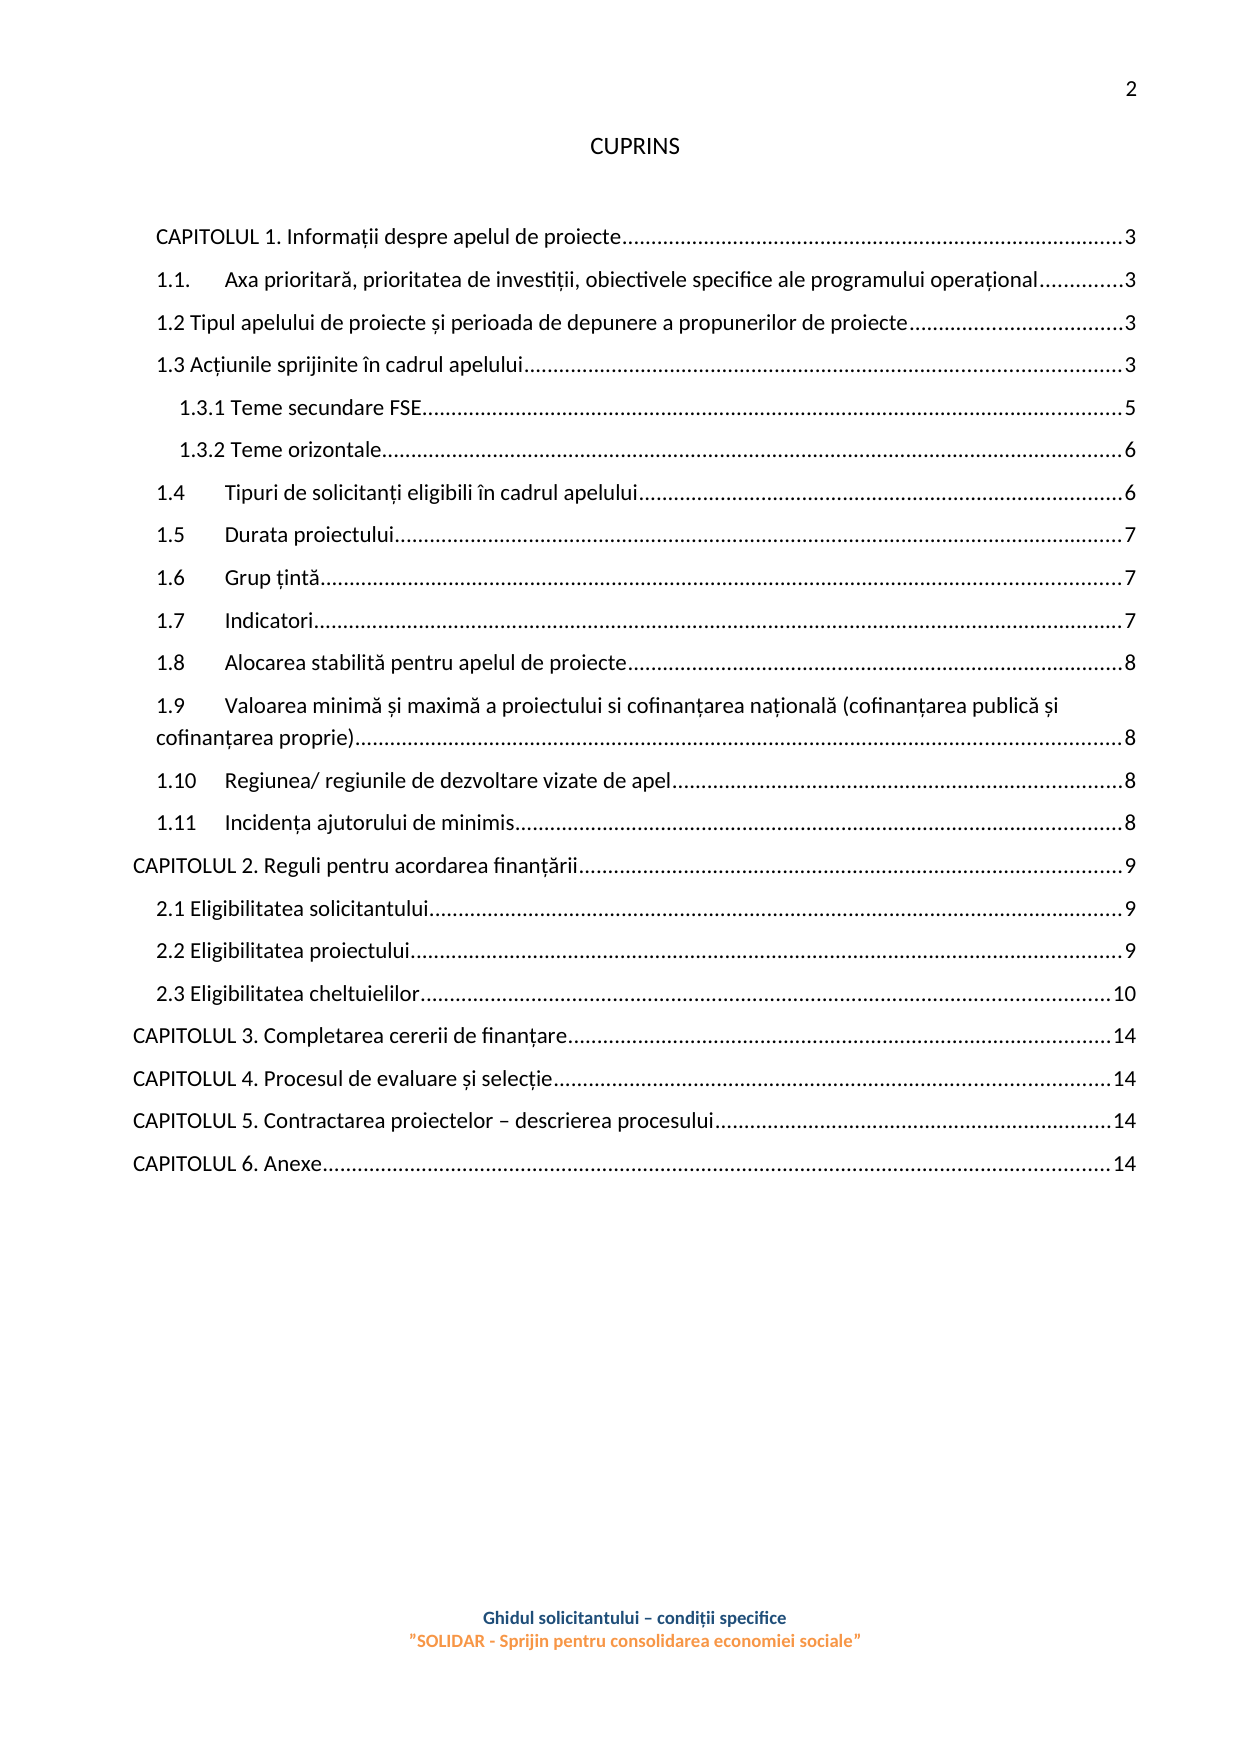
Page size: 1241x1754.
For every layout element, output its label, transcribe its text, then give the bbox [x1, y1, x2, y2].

text 1.9 Valoarea minimă și maximă a proiectului si cofinanțarea națională (cofinanțarea publică și cofinanțarea proprie) 8 [156, 691, 1137, 751]
text CAPITOLUL 5. Contractarea proiectelor – descrierea procesului 14 [133, 1107, 1137, 1135]
text 2.3 Eligibilitatea cheltuielilor 10 [156, 979, 1137, 1007]
text 1.7 Indicatori 7 [156, 606, 1137, 634]
text 1.4 Tipuri de solicitanți eligibili în cadrul apelului 6 [156, 478, 1137, 506]
text 1.3.1 Teme secundare FSE 5 [179, 393, 1137, 421]
text CAPITOLUL 3. Completarea cererii de finanțare 14 [133, 1021, 1137, 1049]
text CAPITOLUL 1. Informații despre apelul de proiecte 3 [156, 222, 1137, 250]
text 1.10 Regiunea/ regiunile de dezvoltare vizate de apel 8 [156, 766, 1137, 794]
text 2.2 Eligibilitatea proiectului 9 [156, 936, 1137, 964]
text 1.8 Alocarea stabilită pentru apelul de proiecte 8 [156, 648, 1137, 676]
text 1.3.2 Teme orizontale 6 [179, 435, 1137, 463]
text 1.1. Axa prioritară, prioritatea de investiții, obiectivele specifice ale programului operațional 3 [156, 265, 1137, 293]
text CAPITOLUL 6. Anexe 14 [133, 1149, 1137, 1177]
text 1.5 Durata proiectului 7 [156, 521, 1137, 549]
text 1.2 Tipul apelului de proiecte și perioada de depunere a propunerilor de proiecte 3 [156, 308, 1137, 336]
text 1.3 Acțiunile sprijinite în cadrul apelului 3 [156, 350, 1137, 378]
text 1.6 Grup țintă 7 [156, 563, 1137, 591]
text 1.11 Incidenţa ajutorului de minimis 8 [156, 808, 1137, 836]
text CAPITOLUL 4. Procesul de evaluare și selecție 14 [133, 1064, 1137, 1092]
text CAPITOLUL 2. Reguli pentru acordarea finanțării 9 [133, 851, 1137, 879]
text CUPRINS [133, 130, 1137, 160]
text 2.1 Eligibilitatea solicitantului 9 [156, 894, 1137, 922]
